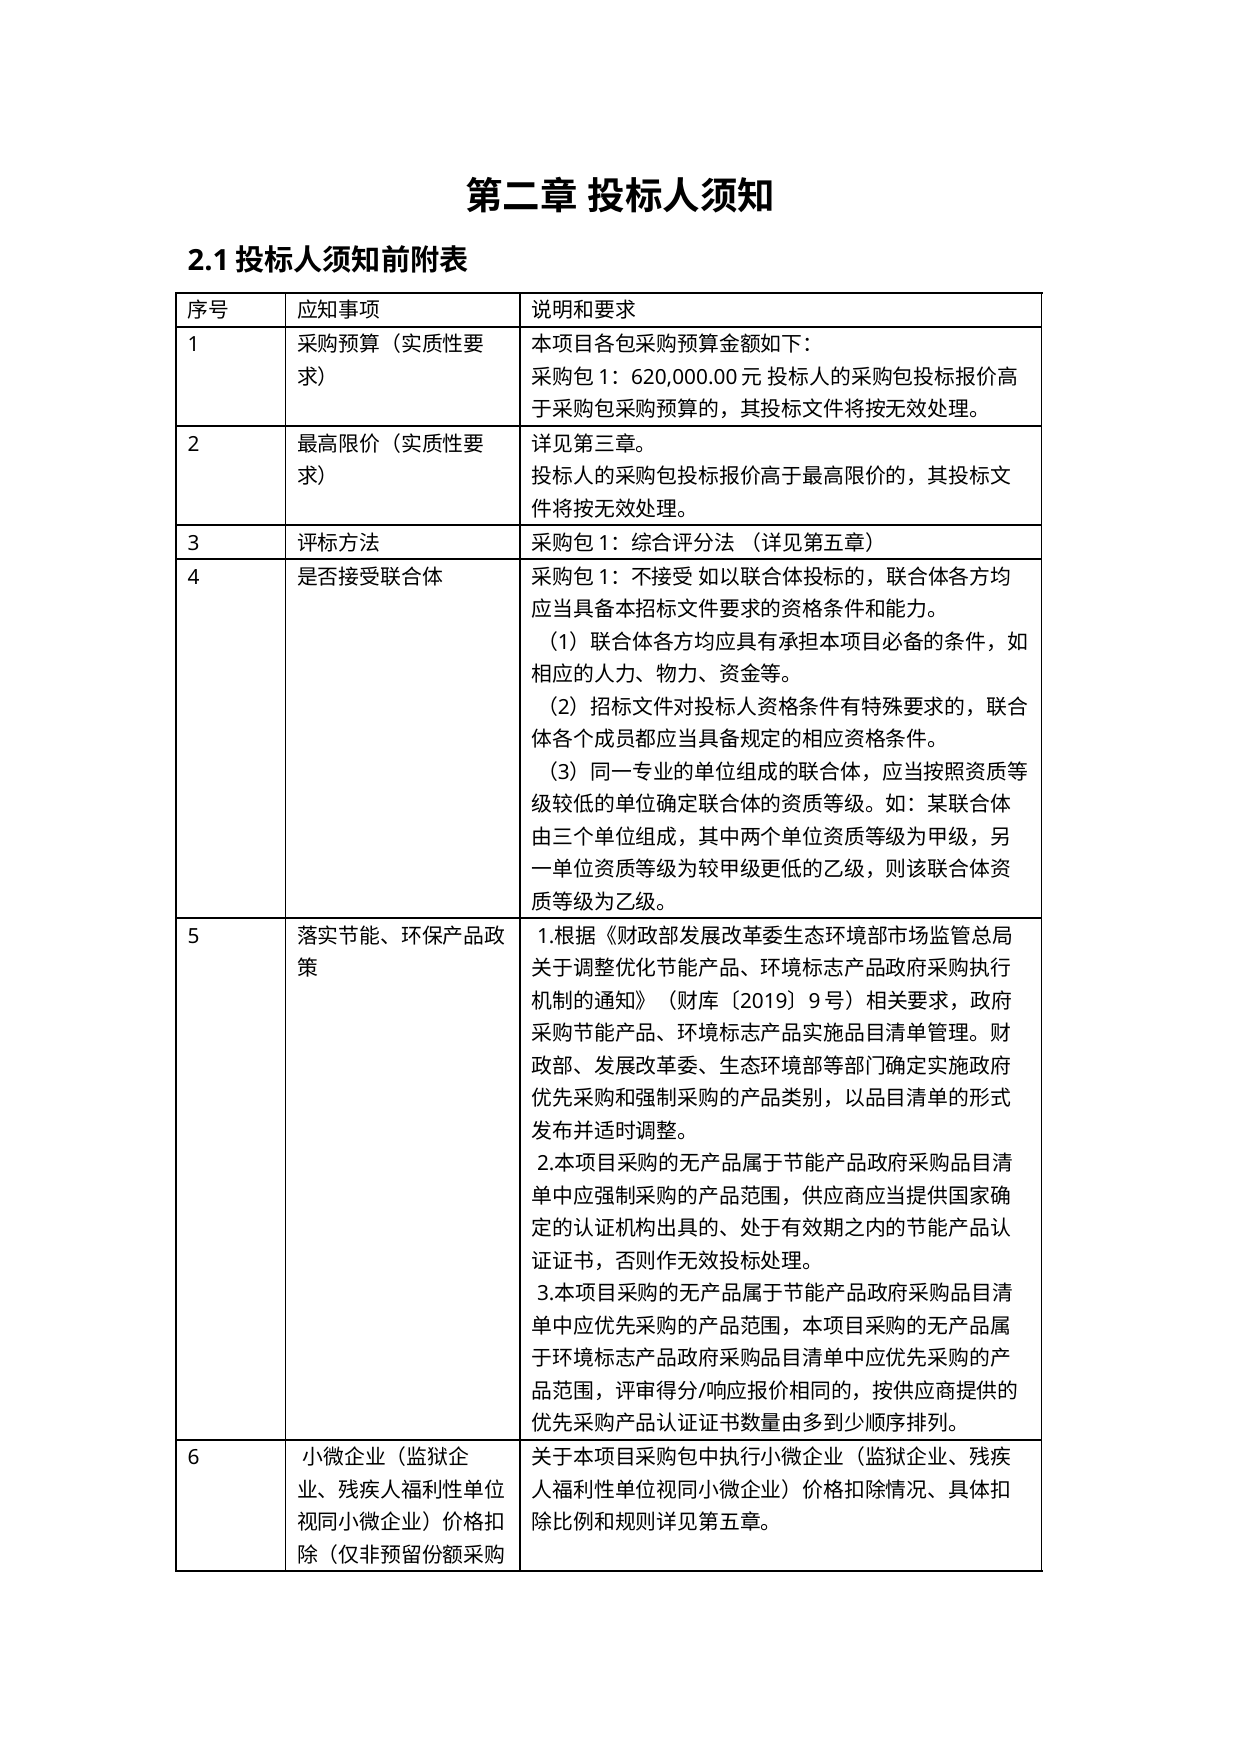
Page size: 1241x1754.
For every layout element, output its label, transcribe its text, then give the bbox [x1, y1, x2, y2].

table_cell 采购预算（实质性要求） [286, 328, 519, 425]
table_cell 采购包1：综合评分法 （详见第五章） [521, 526, 1041, 558]
table_cell 评标方法 [286, 526, 519, 558]
table_cell 5 [177, 919, 285, 1439]
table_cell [286, 1441, 519, 1570]
table_cell 最高限价（实质性要求） [286, 427, 519, 524]
table_header 序号 [177, 294, 285, 326]
table_cell 落实节能、环保产品政策 [286, 919, 519, 1439]
table_cell 4 [177, 560, 285, 917]
table_cell 本项目各包采购预算金额如下： 采购包1：620,000.00元 投标人的采购包投标报价高于采购包采购预算的，其投标文件将按无效处理。 [521, 328, 1041, 425]
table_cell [521, 1441, 1041, 1570]
table_cell 详见第三章。 投标人的采购包投标报价高于最高限价的，其投标文件将按无效处理。 [521, 427, 1041, 524]
table_cell 1 [177, 328, 285, 425]
text 第二章 投标人须知 [187, 162, 1053, 227]
text 2.1投标人须知前附表 [187, 227, 1053, 292]
table_cell 6 [177, 1441, 285, 1570]
table_cell 采购包1：不接受 如以联合体投标的，联合体各方均应当具备本招标文件要求的资格条件和能力。 （1）联合体各方均应具有承担本项目必备的条件，如相应的人力、物力、资金等。 （2）招标文件对投标人资格条件有特殊要求的，联合体各个成员都应当具备规定的相应资格条件。 （3）同一专业的单位组成的联合体，应当按照资质等级较低的单位确定联合体的资质等级。如：某联合体由三个单位组成，其中两个单位资质等级为甲级，另一单位资质等级为较甲级更低的乙级，则该联合体资质等级为乙级。 [521, 560, 1041, 917]
table_cell 是否接受联合体 [286, 560, 519, 917]
table_header 说明和要求 [521, 294, 1041, 326]
table_cell 2 [177, 427, 285, 524]
table_header 应知事项 [286, 294, 519, 326]
table_cell 1.根据《财政部发展改革委生态环境部市场监管总局关于调整优化节能产品、环境标志产品政府采购执行机制的通知》（财库〔2019〕9号）相关要求，政府采购节能产品、环境标志产品实施品目清单管理。财政部、发展改革委、生态环境部等部门确定实施政府优先采购和强制采购的产品类别，以品目清单的形式发布并适时调整。 2.本项目采购的无产品属于节能产品政府采购品目清单中应强制采购的产品范围，供应商应当提供国家确定的认证机构出具的、处于有效期之内的节能产品认证证书，否则作无效投标处理。 3.本项目采购的无产品属于节能产品政府采购品目清单中应优先采购的产品范围，本项目采购的无产品属于环境标志产品政府采购品目清单中应优先采购的产品范围，评审得分/响应报价相同的，按供应商提供的优先采购产品认证证书数量由多到少顺序排列。 [521, 919, 1041, 1439]
table_cell 3 [177, 526, 285, 558]
